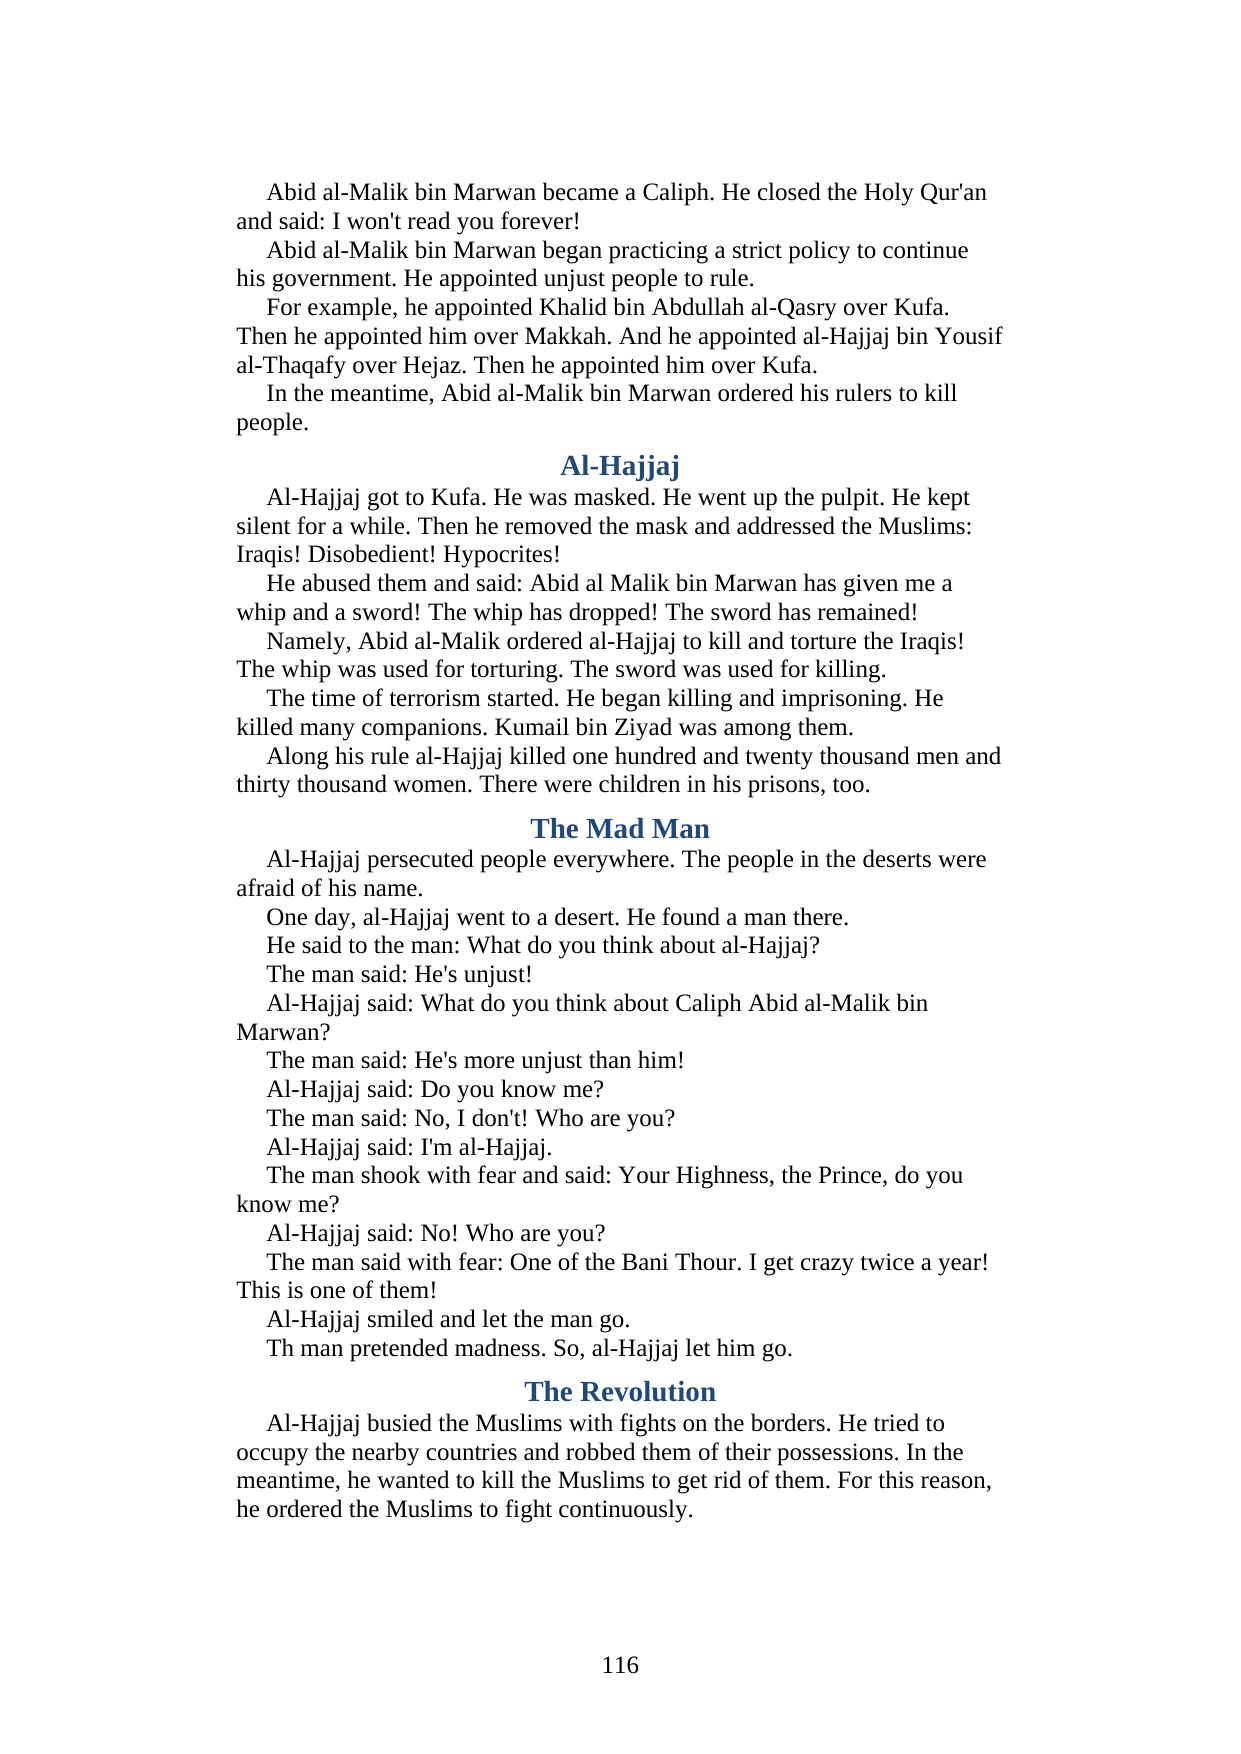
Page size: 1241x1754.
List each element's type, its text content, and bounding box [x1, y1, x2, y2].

text He said to the man: What do you think about al-Hajjaj? [236, 931, 1004, 959]
text The man said: He's unjust! [236, 959, 1004, 988]
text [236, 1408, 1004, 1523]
text Al-Hajjaj got to Kufa. He was masked. He went up the pulpit. He kept silent for a while. Then he removed the mask and addressed the Muslims: Iraqis! Disobedient! Hypocrites! [236, 482, 1004, 568]
text Al-Hajjaj persecuted people everywhere. The people in the deserts were afraid of his name. [236, 844, 1004, 902]
text Abid al-Malik bin Marwan became a Caliph. He closed the Holy Qur'an and said: I won't read you forever! [236, 177, 1004, 235]
text Namely, Abid al-Malik ordered al-Hajjaj to kill and torture the Iraqis! The whip was used for torturing. The sword was used for killing. [236, 626, 1004, 683]
text Abid al-Malik bin Marwan began practicing a strict policy to continue his government. He appointed unjust people to rule. [236, 235, 1004, 292]
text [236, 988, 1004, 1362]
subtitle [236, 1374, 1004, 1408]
text One day, al-Hajjaj went to a desert. He found a man there. [236, 902, 1004, 931]
text The time of terrorism started. He began killing and imprisoning. He killed many companions. Kumail bin Ziyad was among them. [236, 683, 1004, 741]
text Along his rule al-Hajjaj killed one hundred and twenty thousand men and thirty thousand women. There were children in his prisons, too. [236, 741, 1004, 798]
text For example, he appointed Khalid bin Abdullah al-Qasry over Kufa. Then he appointed him over Makkah. And he appointed al-Hajjaj bin Yousif al-Thaqafy over Hejaz. Then he appointed him over Kufa. [236, 292, 1004, 378]
text In the meantime, Abid al-Malik bin Marwan ordered his rulers to kill people. [236, 378, 1004, 436]
subtitle Al-Hajjaj [236, 448, 1004, 482]
subtitle The Mad Man [236, 811, 1004, 844]
text He abused them and said: Abid al Malik bin Marwan has given me a whip and a sword! The whip has dropped! The sword has remained! [236, 568, 1004, 626]
